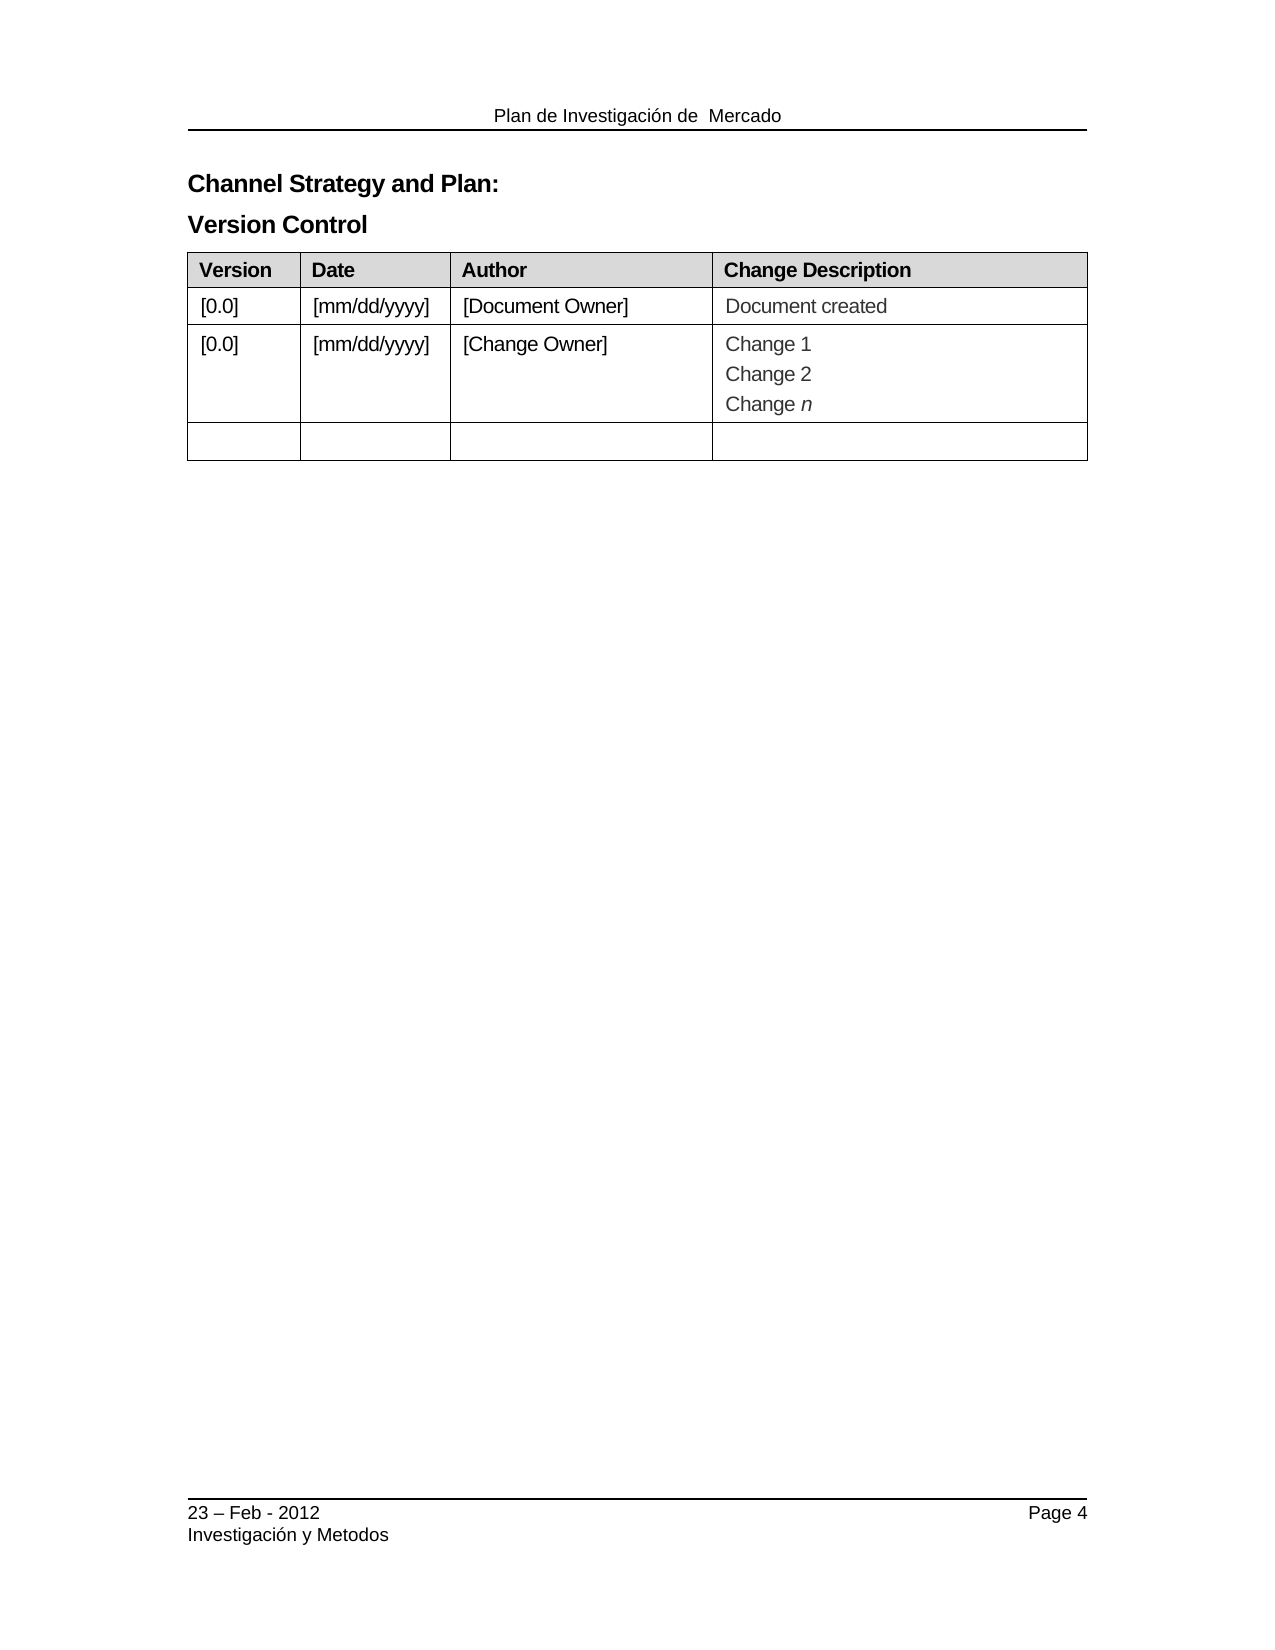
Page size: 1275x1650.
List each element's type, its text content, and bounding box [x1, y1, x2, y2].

text Channel Strategy and Plan: [187, 169, 1087, 198]
text Version Control [187, 210, 1087, 239]
table_cell [301, 325, 450, 422]
table_cell [713, 423, 1087, 459]
table_header Author [451, 253, 712, 287]
table_cell [301, 288, 450, 324]
table_cell [451, 288, 712, 324]
table_cell [301, 423, 450, 459]
table_header Change Description [713, 253, 1087, 287]
table_cell [188, 288, 300, 324]
table_header Version [188, 253, 300, 287]
table_cell Document created [713, 288, 1087, 324]
table_cell [451, 325, 712, 422]
table_header Date [301, 253, 450, 287]
table_cell [451, 423, 712, 459]
table_cell [188, 325, 300, 422]
table_cell [188, 423, 300, 459]
table_cell Change 1 Change 2 Change n [713, 325, 1087, 422]
